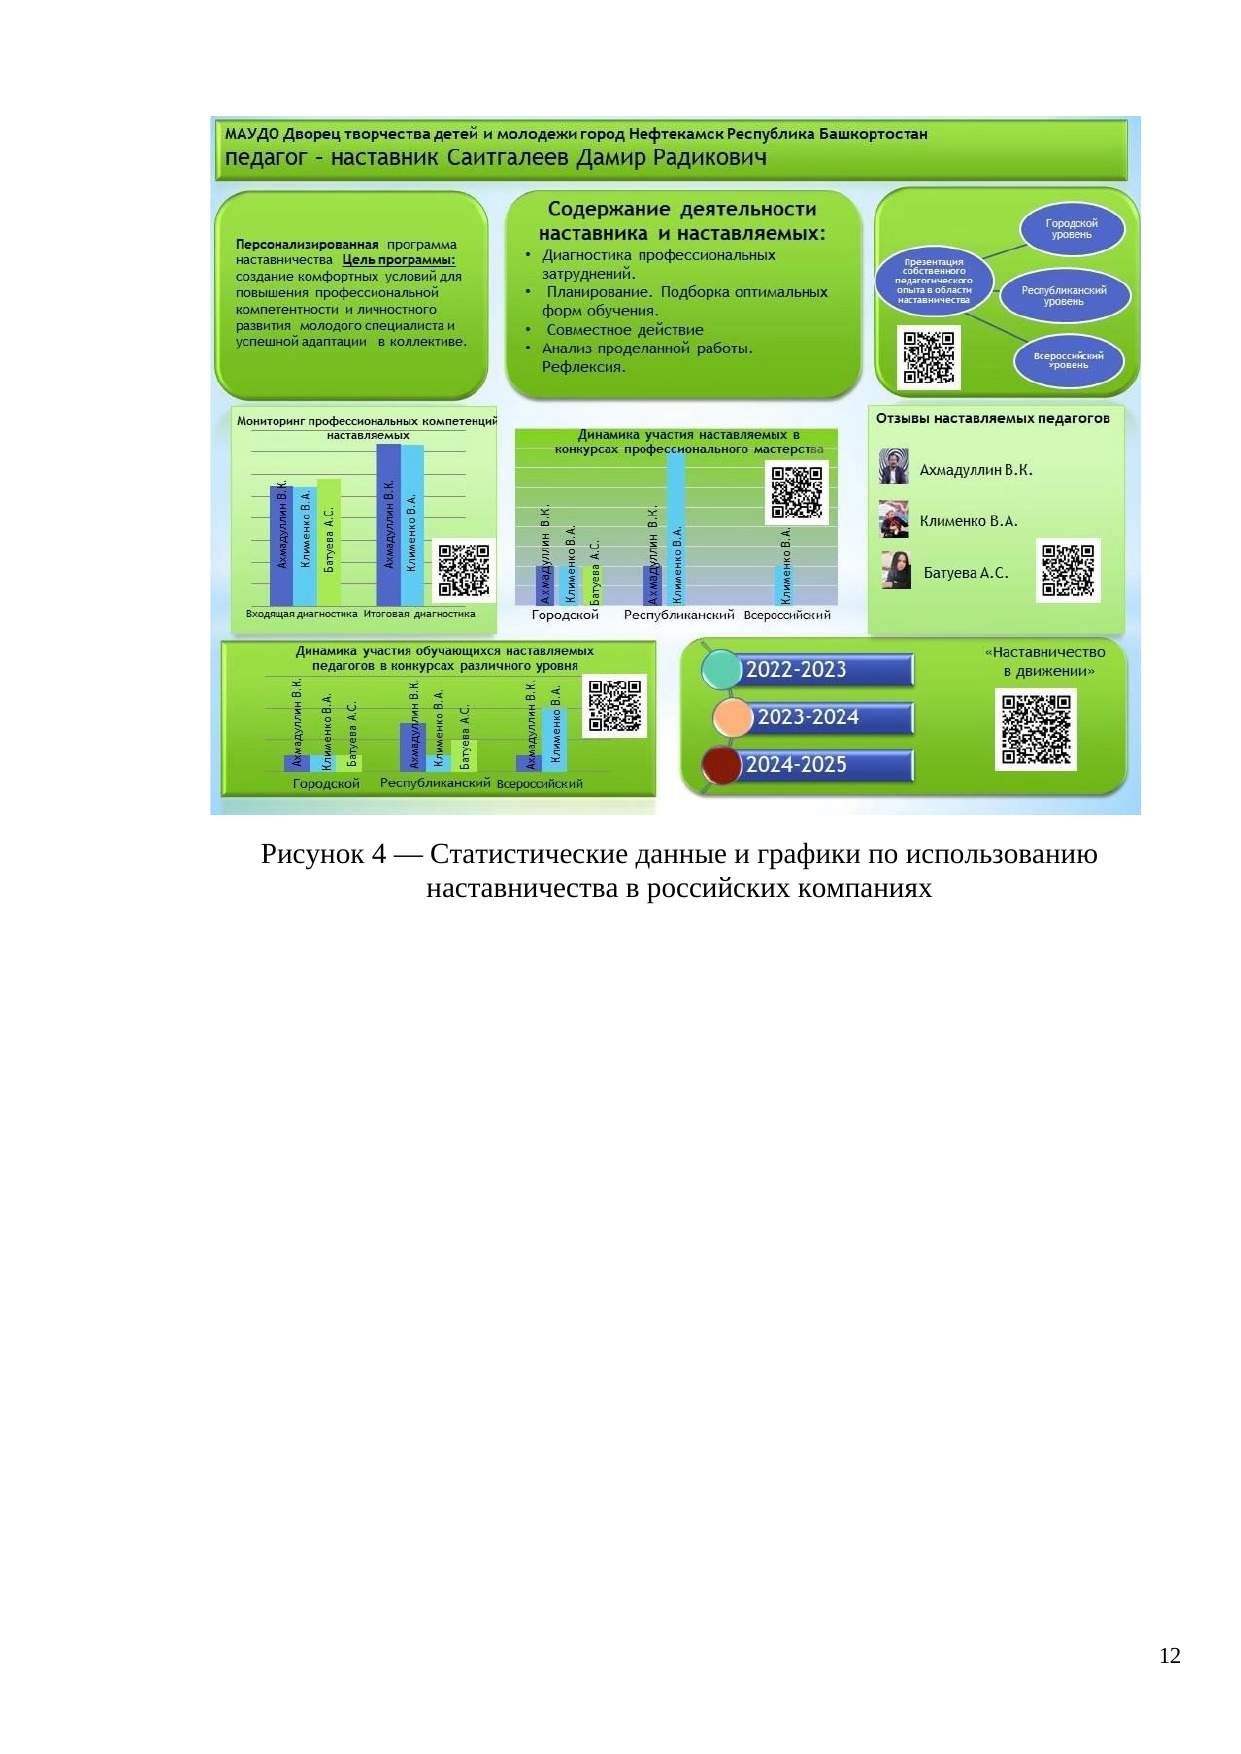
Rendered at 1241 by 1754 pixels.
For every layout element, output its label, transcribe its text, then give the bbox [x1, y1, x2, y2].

text Рисунок 4 — Статистические данные и графики по использованию наставничества в российских компаниях [261, 836, 1196, 903]
picture [210, 116, 1142, 815]
